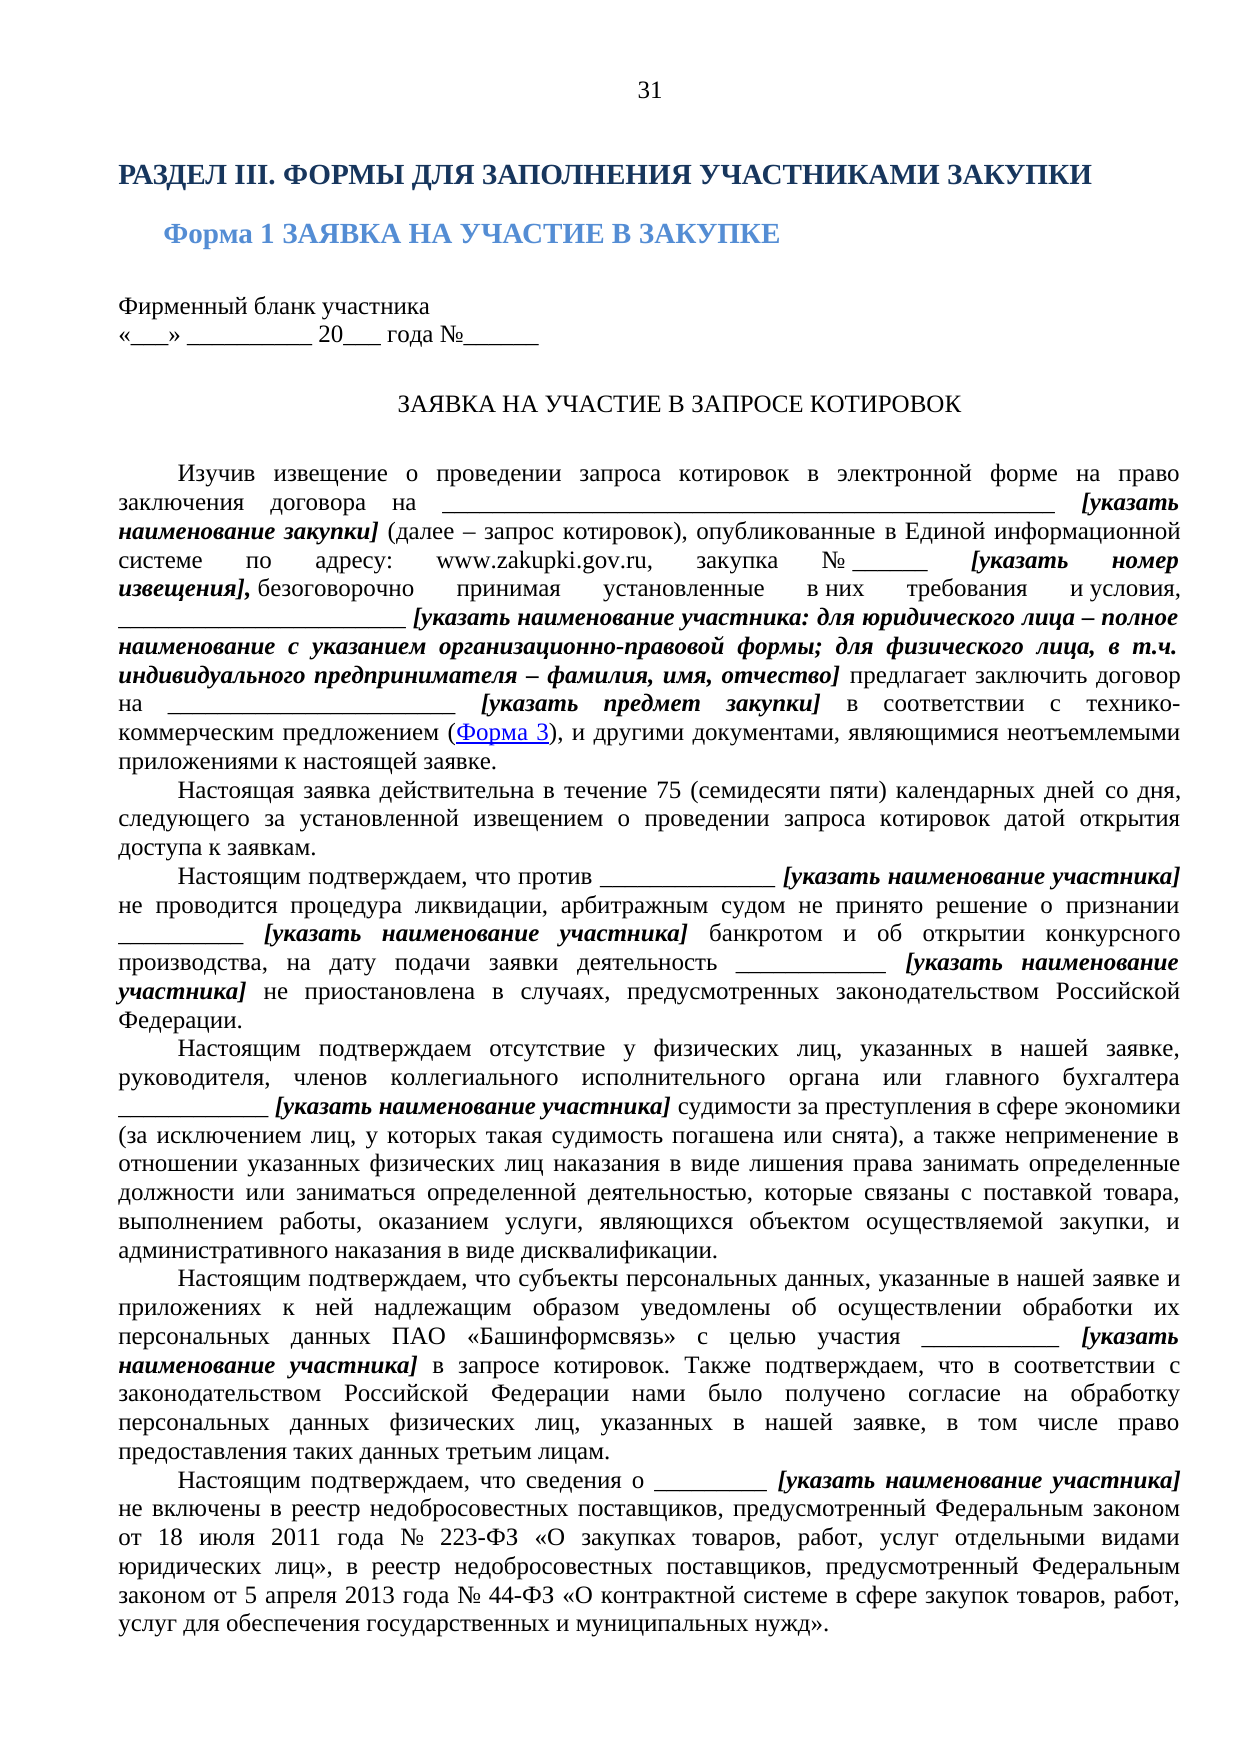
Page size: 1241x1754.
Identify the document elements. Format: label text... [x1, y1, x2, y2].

text Настоящим подтверждаем, что сведения о _________ [указать наименование участника] не включены в реестр недобросовестных поставщиков, предусмотренный Федеральным законом от 18 июля 2011 года № 223-ФЗ «О закупках товаров, работ, услуг отдельными видами юридических лиц», в реестр недобросовестных поставщиков, предусмотренный Федеральным законом от 5 апреля 2013 года № 44-ФЗ «О контрактной системе в сфере закупок товаров, работ, услуг для обеспечения государственных и муниципальных нужд». [118, 1465, 1181, 1637]
text Настоящая заявка действительна в течение 75 (семидесяти пяти) календарных дней со дня, следующего за установленной извещением о проведении запроса котировок датой открытия доступа к заявкам. [118, 775, 1181, 861]
subtitle РАЗДЕЛ III. ФОРМЫ ДЛЯ ЗАПОЛНЕНИЯ УЧАСТНИКАМИ ЗАКУПКИ [118, 157, 1181, 191]
text Настоящим подтверждаем, что субъекты персональных данных, указанные в нашей заявке и приложениях к ней надлежащим образом уведомлены об осуществлении обработки их персональных данных ПАО «Башинформсвязь» с целью участия ___________ [указать наименование участника] в запросе котировок. Также подтверждаем, что в соответствии с законодательством Российской Федерации нами было получено согласие на обработку персональных данных физических лиц, указанных в нашей заявке, в том числе право предоставления таких данных третьим лицам. [118, 1263, 1181, 1465]
text «___» __________ 20___ года №______ [118, 319, 1181, 348]
text Фирменный бланк участника [118, 291, 1181, 319]
text Настоящим подтверждаем, что против ______________ [указать наименование участника] не проводится процедура ликвидации, арбитражным судом не принято решение о признании __________ [указать наименование участника] банкротом и об открытии конкурсного производства, на дату подачи заявки деятельность ____________ [указать наименование участника] не приостановлена в случаях, предусмотренных законодательством Российской Федерации. [118, 861, 1181, 1033]
subtitle Форма 1 ЗАЯВКА НА УЧАСТИЕ В ЗАКУПКЕ [163, 216, 1181, 249]
text Настоящим подтверждаем отсутствие у физических лиц, указанных в нашей заявке, руководителя, членов коллегиального исполнительного органа или главного бухгалтера ____________ [указать наименование участника] судимости за преступления в сфере экономики (за исключением лиц, у которых такая судимость погашена или снята), а также неприменение в отношении указанных физических лиц наказания в виде лишения права занимать определенные должности или заниматься определенной деятельностью, которые связаны с поставкой товара, выполнением работы, оказанием услуги, являющихся объектом осуществляемой закупки, и административного наказания в виде дисквалификации. [118, 1033, 1181, 1263]
text Изучив извещение о проведении запроса котировок в электронной форме на право заключения договора на _________________________________________________ [указать наименование закупки] (далее – запрос котировок), опубликованные в Единой информационной системе по адресу: www.zakupki.gov.ru, закупка № ______ [указать номер извещения], безоговорочно принимая установленные в них требования и условия, _______________________ [указать наименование участника: для юридического лица – полное наименование с указанием организационно-правовой формы; для физического лица, в т.ч. индивидуального предпринимателя – фамилия, имя, отчество] предлагает заключить договор на _______________________ [указать предмет закупки] в соответствии с технико-коммерческим предложением (Форма 3), и другими документами, являющимися неотъемлемыми приложениями к настоящей заявке. [118, 458, 1181, 775]
text ЗАЯВКА НА УЧАСТИЕ В ЗАПРОСЕ КОТИРОВОК [118, 389, 1181, 418]
